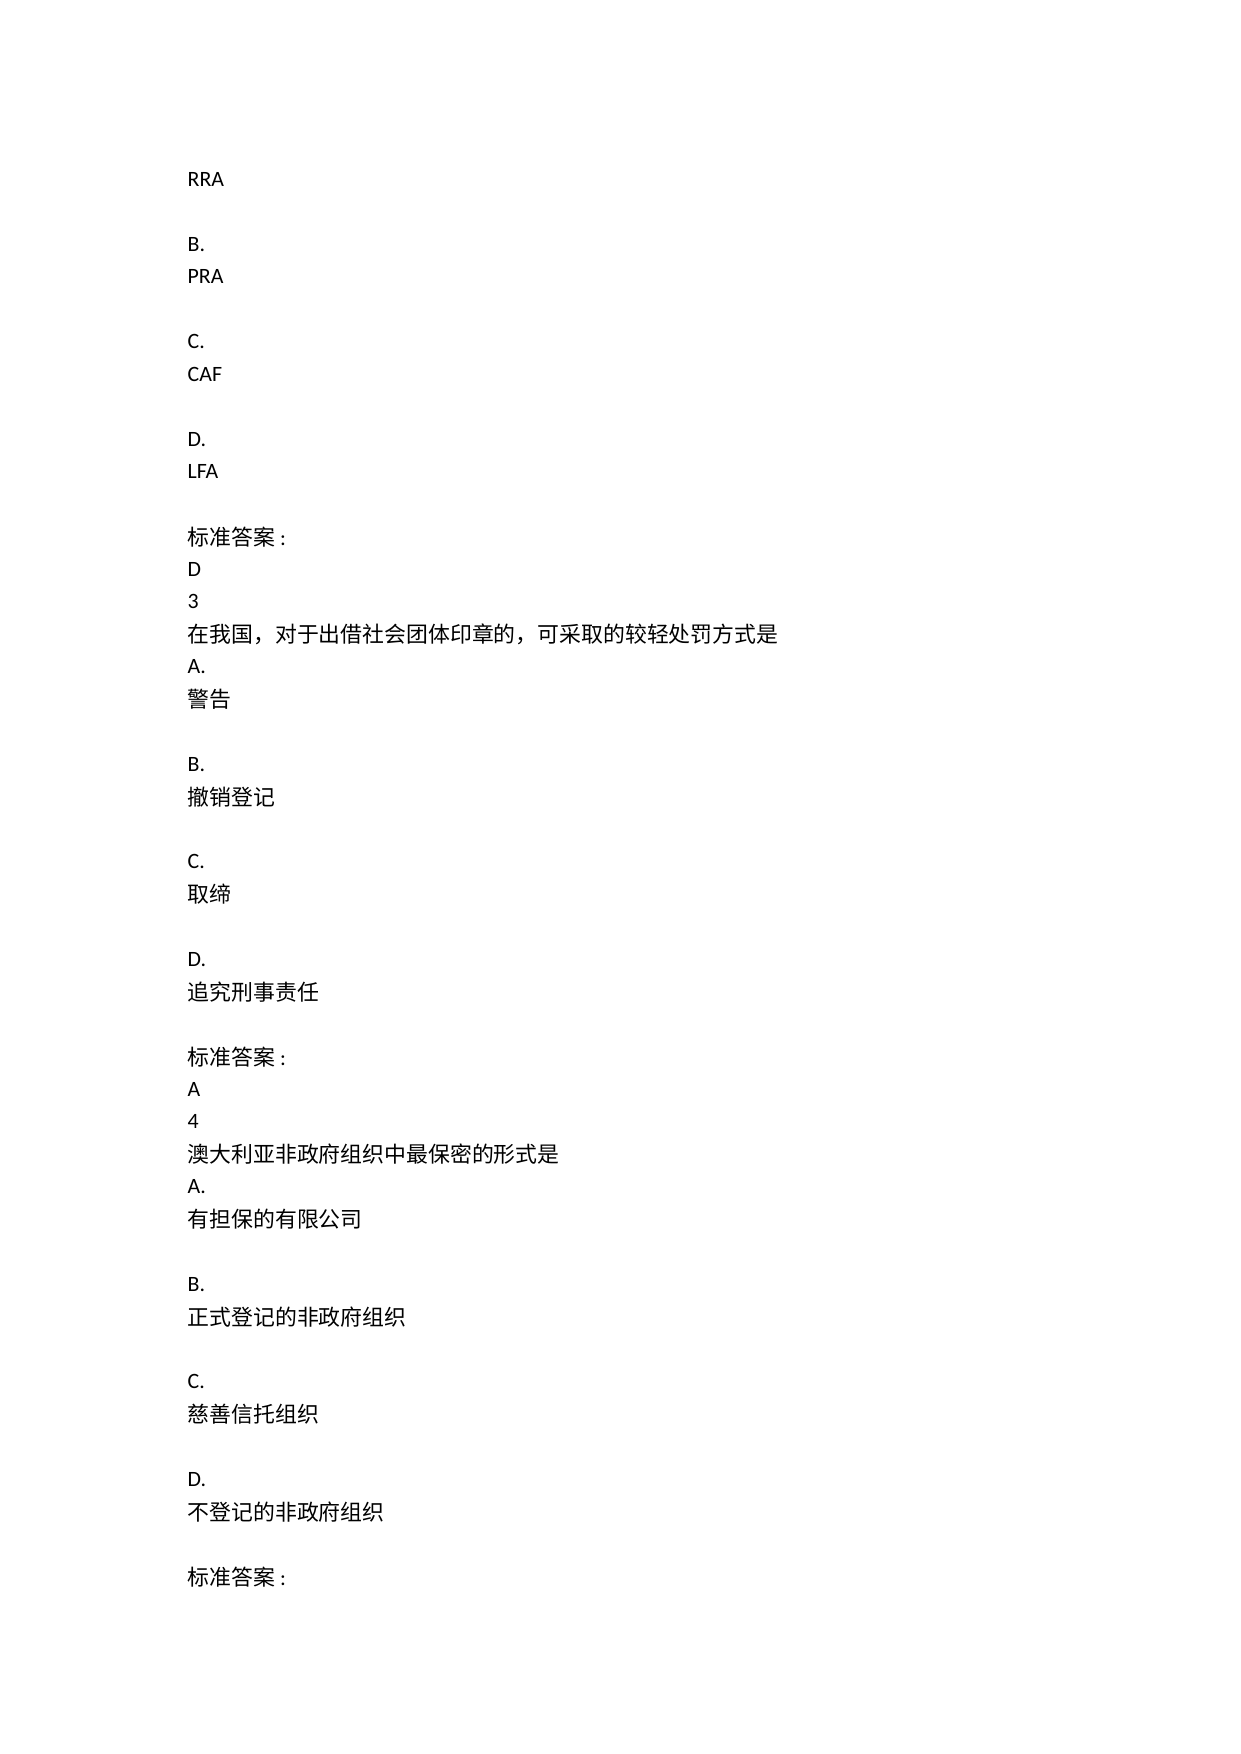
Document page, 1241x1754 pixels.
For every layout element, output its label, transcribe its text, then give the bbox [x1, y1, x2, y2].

text 慈善信托组织 [187, 1397, 1053, 1429]
text 撤销登记 [187, 779, 1053, 812]
text 标准答案 : [187, 1559, 1053, 1592]
text B. [187, 227, 1053, 259]
text A. [187, 1169, 1053, 1202]
text 正式登记的非政府组织 [187, 1299, 1053, 1332]
text 标准答案 : [187, 1039, 1053, 1072]
text D. [187, 1462, 1053, 1494]
text PRA [187, 259, 1053, 292]
text 澳大利亚非政府组织中最保密的形式是 [187, 1137, 1053, 1169]
text A. [187, 649, 1053, 682]
text C. [187, 1364, 1053, 1397]
text C. [187, 844, 1053, 877]
text LFA [187, 454, 1053, 487]
text A [187, 1072, 1053, 1104]
text 标准答案 : [187, 519, 1053, 552]
text 警告 [187, 682, 1053, 714]
text 取缔 [187, 877, 1053, 909]
text 有担保的有限公司 [187, 1202, 1053, 1234]
text B. [187, 747, 1053, 779]
text 4 [187, 1104, 1053, 1137]
text RRA [187, 162, 1053, 194]
text C. [187, 324, 1053, 357]
text 3 [187, 584, 1053, 617]
text D. [187, 942, 1053, 974]
text CAF [187, 357, 1053, 389]
text D. [187, 422, 1053, 454]
text B. [187, 1267, 1053, 1299]
text 在我国，对于出借社会团体印章的，可采取的较轻处罚方式是 [187, 617, 1053, 649]
text D [187, 552, 1053, 584]
text 追究刑事责任 [187, 974, 1053, 1007]
text 不登记的非政府组织 [187, 1494, 1053, 1527]
